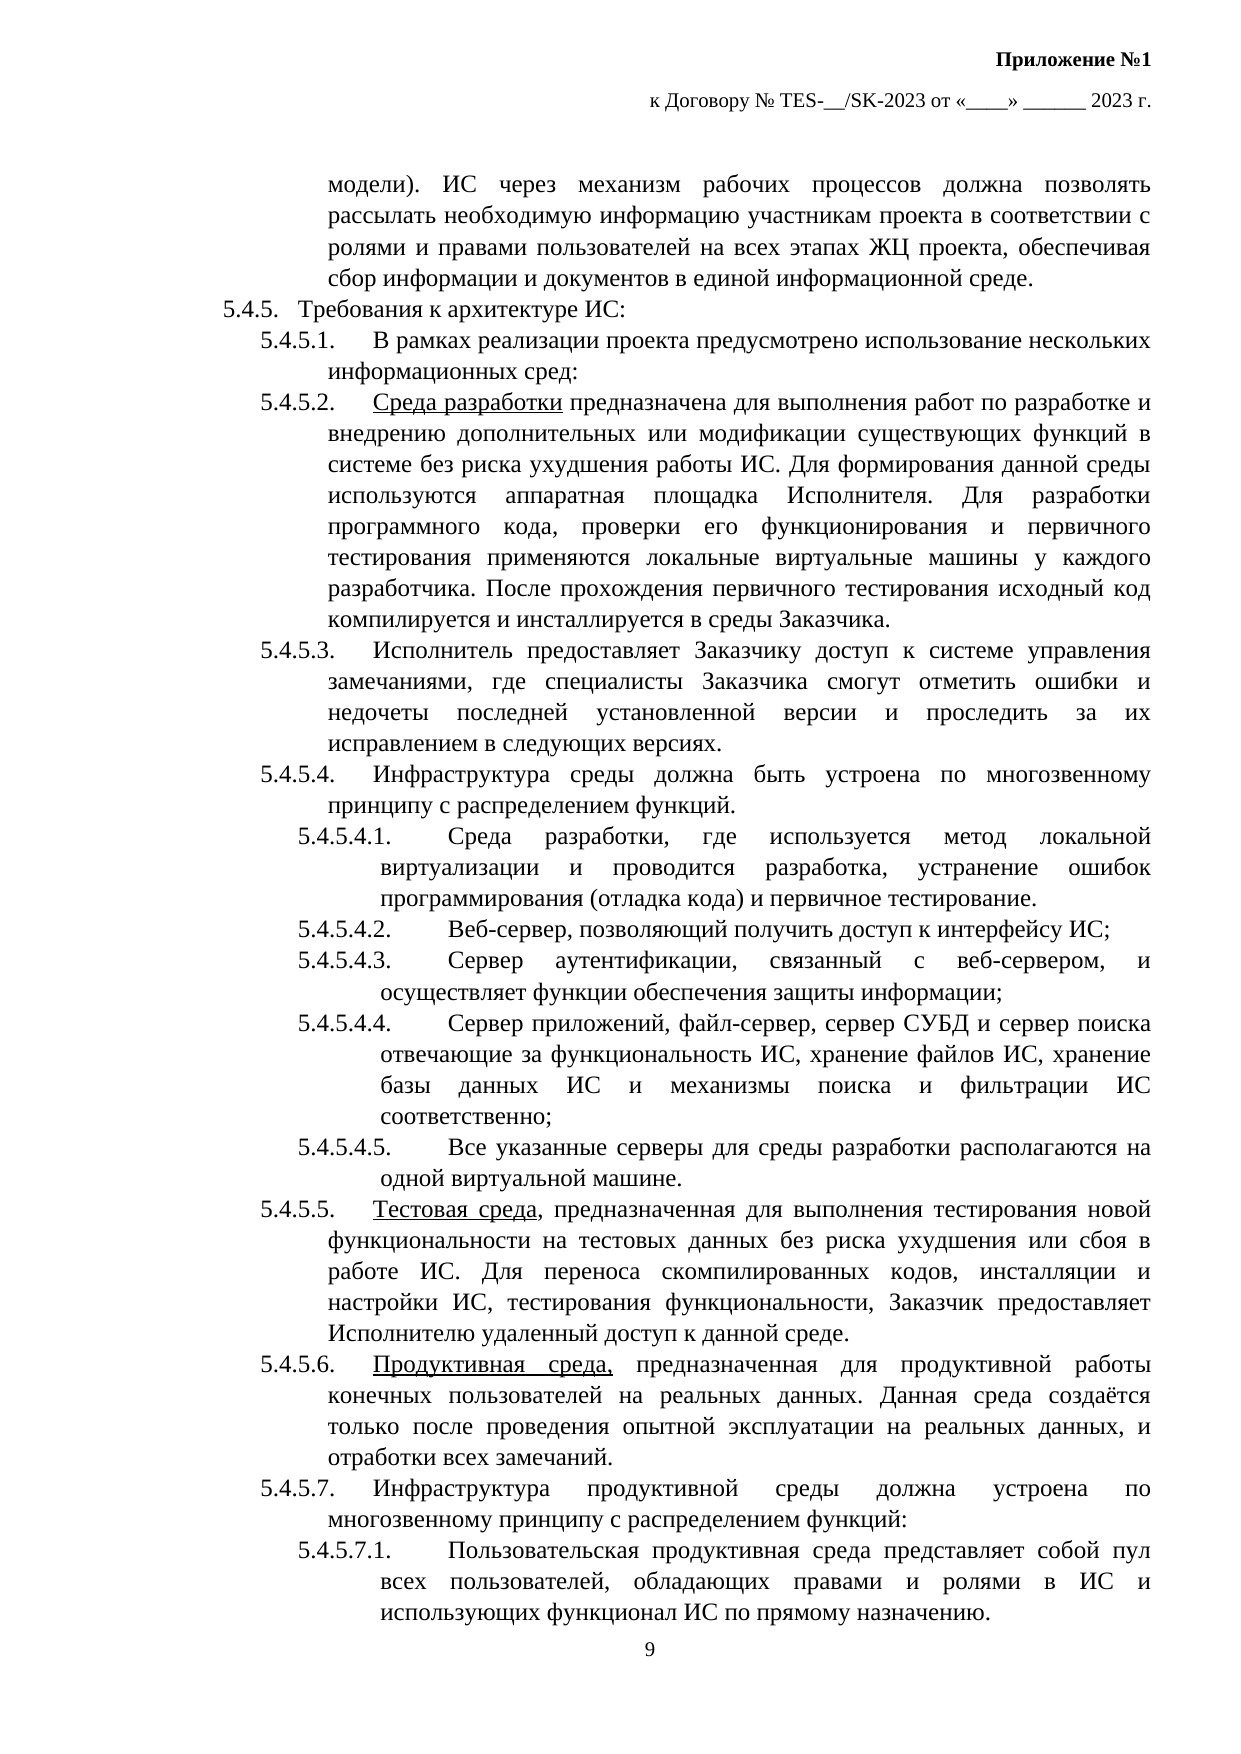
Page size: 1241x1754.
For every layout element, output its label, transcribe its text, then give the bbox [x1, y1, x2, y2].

list Инфраструктура среды должна быть устроена по многозвенному принципу с распределением функций. [260, 759, 1152, 819]
list Среда разработки, где используется метод локальной виртуализации и проводится разработка, устранение ошибок программирования (отладка кода) и первичное тестирование. [298, 821, 1152, 912]
list Инфраструктура продуктивной среды должна устроена по многозвенному принципу с распределением функций: [260, 1473, 1152, 1533]
list Продуктивная среда, предназначенная для продуктивной работы конечных пользователей на реальных данных. Данная среда создаётся только после проведения опытной эксплуатации на реальных данных, и отработки всех замечаний. [260, 1349, 1152, 1471]
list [260, 169, 1152, 291]
list Все указанные серверы для среды разработки располагаются на одной виртуальной машине. [298, 1132, 1152, 1192]
list Среда разработки предназначена для выполнения работ по разработке и внедрению дополнительных или модификации существующих функций в системе без риска ухудшения работы ИС. Для формирования данной среды используются аппаратная площадка Исполнителя. Для разработки программного кода, проверки его функционирования и первичного тестирования применяются локальные виртуальные машины у каждого разработчика. После прохождения первичного тестирования исходный код компилируется и инсталлируется в среды Заказчика. [260, 387, 1152, 633]
list В рамках реализации проекта предусмотрено использование нескольких информационных сред: [260, 325, 1152, 384]
list Исполнитель предоставляет Заказчику доступ к системе управления замечаниями, где специалисты Заказчика смогут отметить ошибки и недочеты последней установленной версии и проследить за их исправлением в следующих версиях. [260, 635, 1152, 757]
list Тестовая среда, предназначенная для выполнения тестирования новой функциональности на тестовых данных без риска ухудшения или сбоя в работе ИС. Для переноса скомпилированных кодов, инсталляции и настройки ИС, тестирования функциональности, Заказчик предоставляет Исполнителю удаленный доступ к данной среде. [260, 1194, 1152, 1347]
list Сервер приложений, файл-сервер, сервер СУБД и сервер поиска отвечающие за функциональность ИС, хранение файлов ИС, хранение базы данных ИС и механизмы поиска и фильтрации ИС соответственно; [298, 1008, 1152, 1129]
list Пользовательская продуктивная среда представляет собой пул всех пользователей, обладающих правами и ролями в ИС и использующих функционал ИС по прямому назначению. [298, 1535, 1152, 1626]
list Сервер аутентификации, связанный с веб-сервером, и осуществляет функции обеспечения защиты информации; [298, 946, 1152, 1005]
list Веб-сервер, позволяющий получить доступ к интерфейсу ИС; [298, 914, 1152, 943]
list Требования к архитектуре ИС: [223, 294, 1152, 322]
